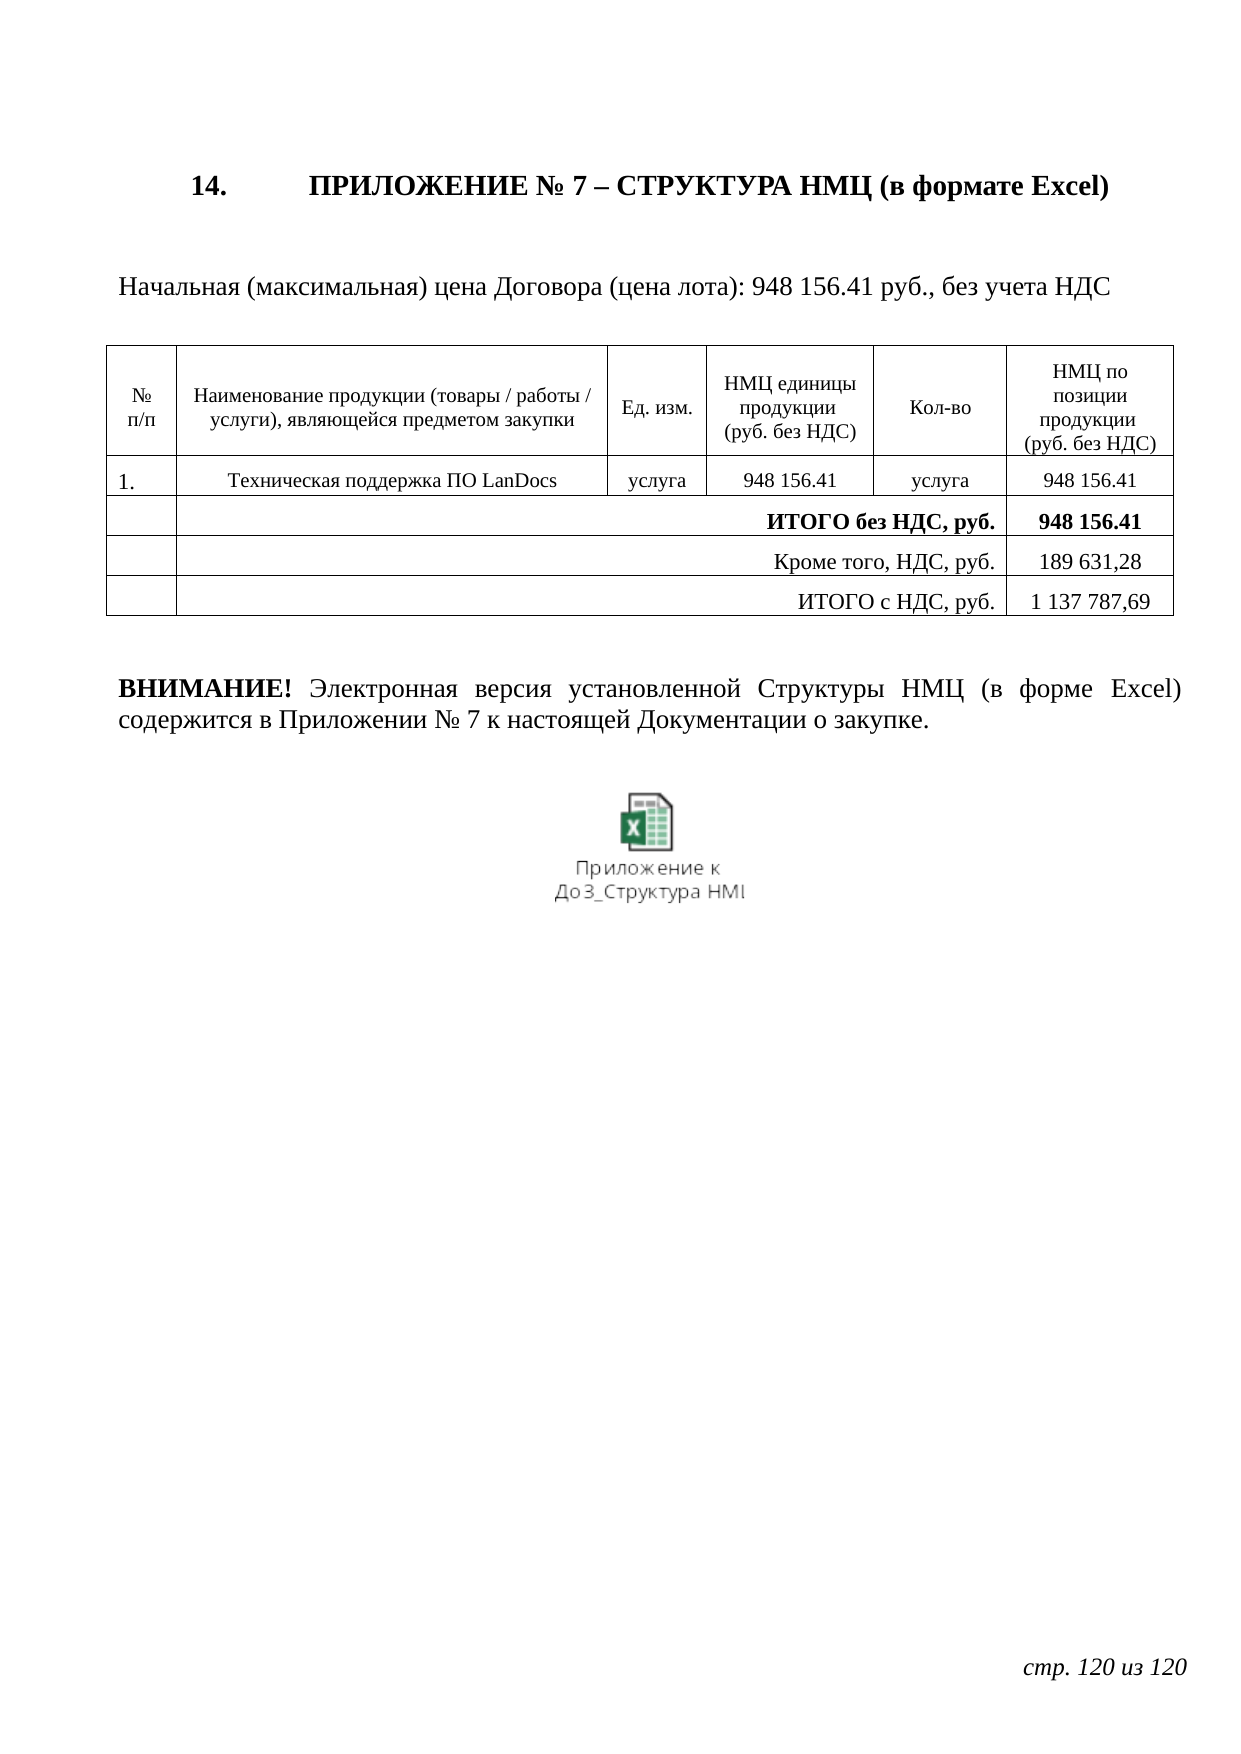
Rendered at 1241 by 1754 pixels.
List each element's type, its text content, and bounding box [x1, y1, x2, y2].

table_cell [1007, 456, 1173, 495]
subtitle ПРИЛОЖЕНИЕ № 7 – СТРУКТУРА НМЦ (в формате Excel) [118, 168, 1181, 202]
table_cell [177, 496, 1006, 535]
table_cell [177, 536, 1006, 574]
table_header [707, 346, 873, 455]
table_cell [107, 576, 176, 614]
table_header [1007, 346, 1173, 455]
text ВНИМАНИЕ! Электронная версия установленной Структуры НМЦ (в форме Excel) содержится в Приложении № 7 к настоящей Документации о закупке. [118, 672, 1181, 734]
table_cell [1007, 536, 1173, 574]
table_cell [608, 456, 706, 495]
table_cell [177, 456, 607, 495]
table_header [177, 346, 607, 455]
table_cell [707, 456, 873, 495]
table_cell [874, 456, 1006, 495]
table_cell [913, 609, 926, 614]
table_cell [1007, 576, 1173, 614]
list Начальная (максимальная) цена Договора (цена лота): 948 156.41 руб., без учета НДС [118, 270, 1181, 301]
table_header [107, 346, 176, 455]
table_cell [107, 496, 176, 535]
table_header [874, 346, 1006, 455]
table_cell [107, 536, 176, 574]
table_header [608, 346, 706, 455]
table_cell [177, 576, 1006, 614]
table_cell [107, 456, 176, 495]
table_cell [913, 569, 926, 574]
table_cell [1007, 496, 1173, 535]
